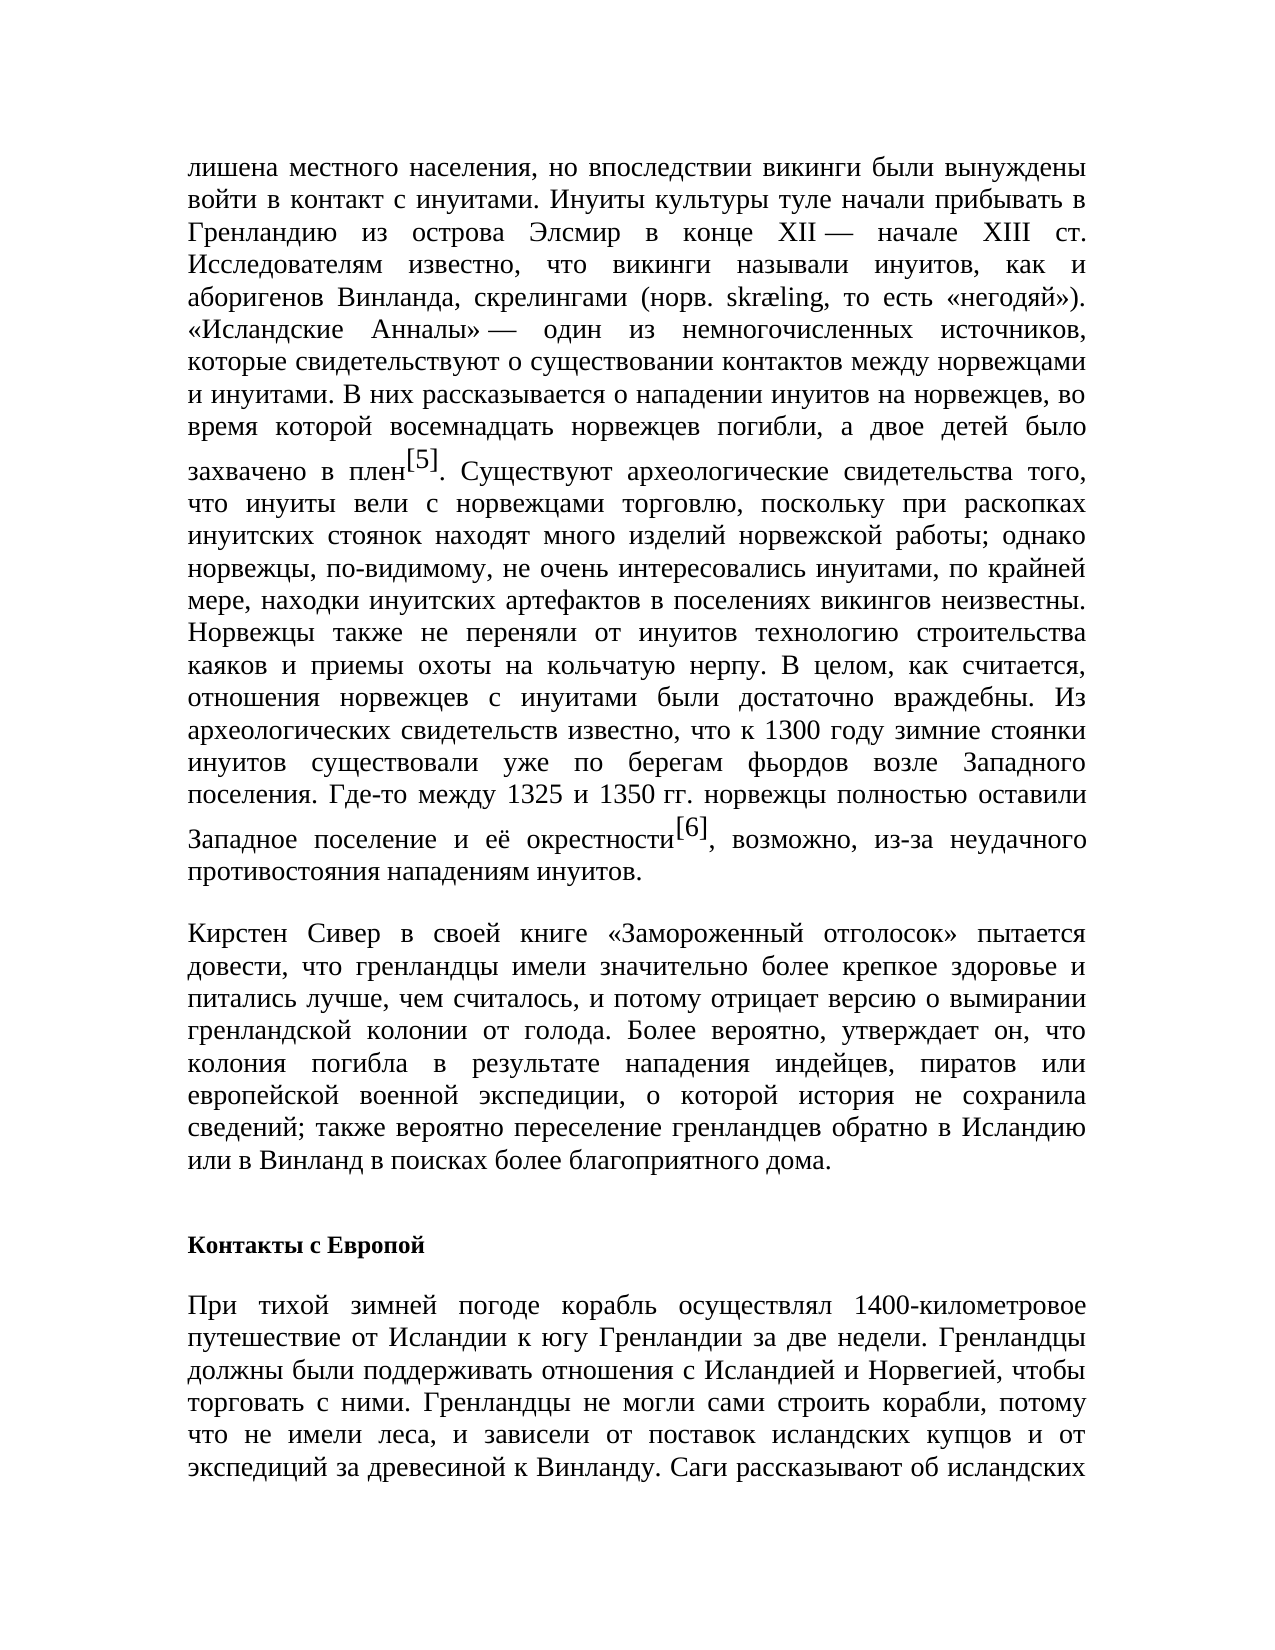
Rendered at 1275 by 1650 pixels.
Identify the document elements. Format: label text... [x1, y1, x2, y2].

text Кирстен Сивер в своей книге «Замороженный отголосок» пытается довести, что гренландцы имели значительно более крепкое здоровье и питались лучше, чем считалось, и потому отрицает версию о вымирании гренландской колонии от голода. Более вероятно, утверждает он, что колония погибла в результате нападения индейцев, пиратов или европейской военной экспедиции, о которой история не сохранила сведений; также вероятно переселение гренландцев обратно в Исландию или в Винланд в поисках более благоприятного дома. [187, 916, 1087, 1175]
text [187, 1288, 1087, 1482]
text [187, 150, 1087, 887]
list Контакты с Европой [187, 1230, 1087, 1258]
